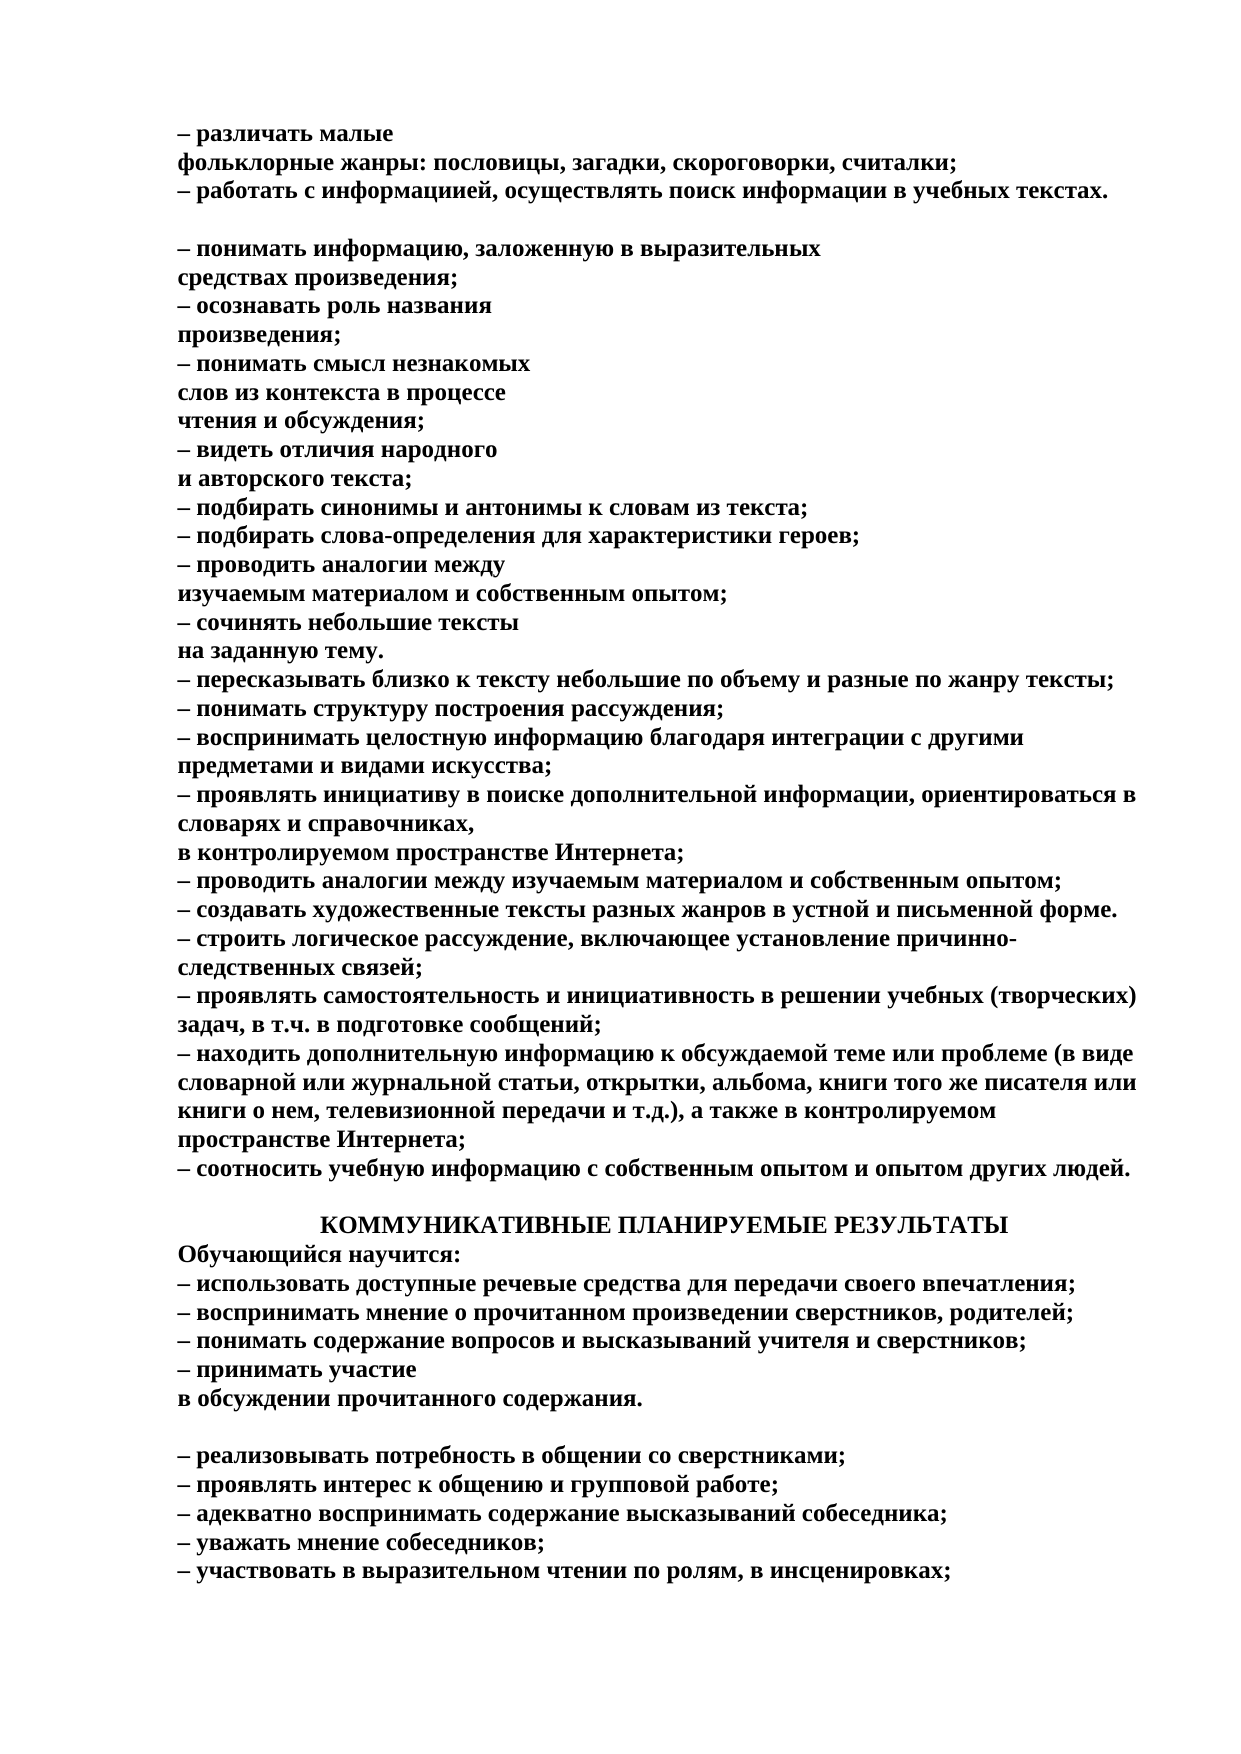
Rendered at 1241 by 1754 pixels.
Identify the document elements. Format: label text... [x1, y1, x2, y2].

text – понимать информацию, заложенную в выразительных [177, 233, 1152, 262]
text – работать с информациией, осуществлять поиск информации в учебных текстах. [177, 176, 1152, 204]
text на заданную тему. [177, 636, 1152, 664]
text – проявлять интерес к общению и групповой работе; [177, 1469, 1152, 1498]
text – понимать содержание вопросов и высказываний учителя и сверстников; [177, 1326, 1152, 1354]
text – воспринимать мнение о прочитанном произведении сверстников, родителей; [177, 1297, 1152, 1326]
text в обсуждении прочитанного содержания. [177, 1383, 1152, 1412]
text – видеть отличия народного [177, 434, 1152, 463]
text – понимать структуру построения рассуждения; [177, 693, 1152, 722]
text слов из контекста в процессе [177, 377, 1152, 406]
text – различать малые [177, 118, 1152, 147]
text – создавать художественные тексты разных жанров в устной и письменной форме. [177, 894, 1152, 923]
text в контролируемом пространстве Интернета; [177, 837, 1152, 866]
text – подбирать синонимы и антонимы к словам из текста; [177, 492, 1152, 521]
text – осознавать роль названия [177, 291, 1152, 319]
text и авторского текста; [177, 463, 1152, 492]
text изучаемым материалом и собственным опытом; [177, 578, 1152, 607]
text КОММУНИКАТИВНЫЕ ПЛАНИРУЕМЫЕ РЕЗУЛЬТАТЫ [177, 1211, 1152, 1239]
text – подбирать слова-определения для характеристики героев; [177, 521, 1152, 549]
text средствах произведения; [177, 262, 1152, 291]
text – строить логическое рассуждение, включающее установление причинно-следственных связей; [177, 923, 1152, 981]
text – находить дополнительную информацию к обсуждаемой теме или проблеме (в виде словарной или журнальной статьи, открытки, альбома, книги того же писателя или книги о нем, телевизионной передачи и т.д.), а также в контролируемом пространстве Интернета; [177, 1038, 1152, 1153]
text фольклорные жанры: пословицы, загадки, скороговорки, считалки; [177, 147, 1152, 176]
text – понимать смысл незнакомых [177, 348, 1152, 377]
text – принимать участие [177, 1354, 1152, 1383]
text произведения; [177, 319, 1152, 348]
text – проводить аналогии между [177, 549, 1152, 578]
text – пересказывать близко к тексту небольшие по объему и разные по жанру тексты; [177, 664, 1152, 693]
text чтения и обсуждения; [177, 406, 1152, 434]
text – проявлять инициативу в поиске дополнительной информации, ориентироваться в словарях и справочниках, [177, 779, 1152, 837]
text – воспринимать целостную информацию благодаря интеграции с другими предметами и видами искусства; [177, 722, 1152, 779]
text – использовать доступные речевые средства для передачи своего впечатления; [177, 1268, 1152, 1297]
text – уважать мнение собеседников; [177, 1527, 1152, 1556]
text – участвовать в выразительном чтении по ролям, в инсценировках; [177, 1556, 1152, 1584]
text Обучающийся научится: [177, 1239, 1152, 1268]
text – сочинять небольшие тексты [177, 607, 1152, 636]
text – проводить аналогии между изучаемым материалом и собственным опытом; [177, 866, 1152, 894]
text – адекватно воспринимать содержание высказываний собеседника; [177, 1498, 1152, 1527]
text – реализовывать потребность в общении со сверстниками; [177, 1441, 1152, 1469]
text – проявлять самостоятельность и инициативность в решении учебных (творческих) задач, в т.ч. в подготовке сообщений; [177, 981, 1152, 1038]
text – соотносить учебную информацию с собственным опытом и опытом других людей. [177, 1153, 1152, 1182]
